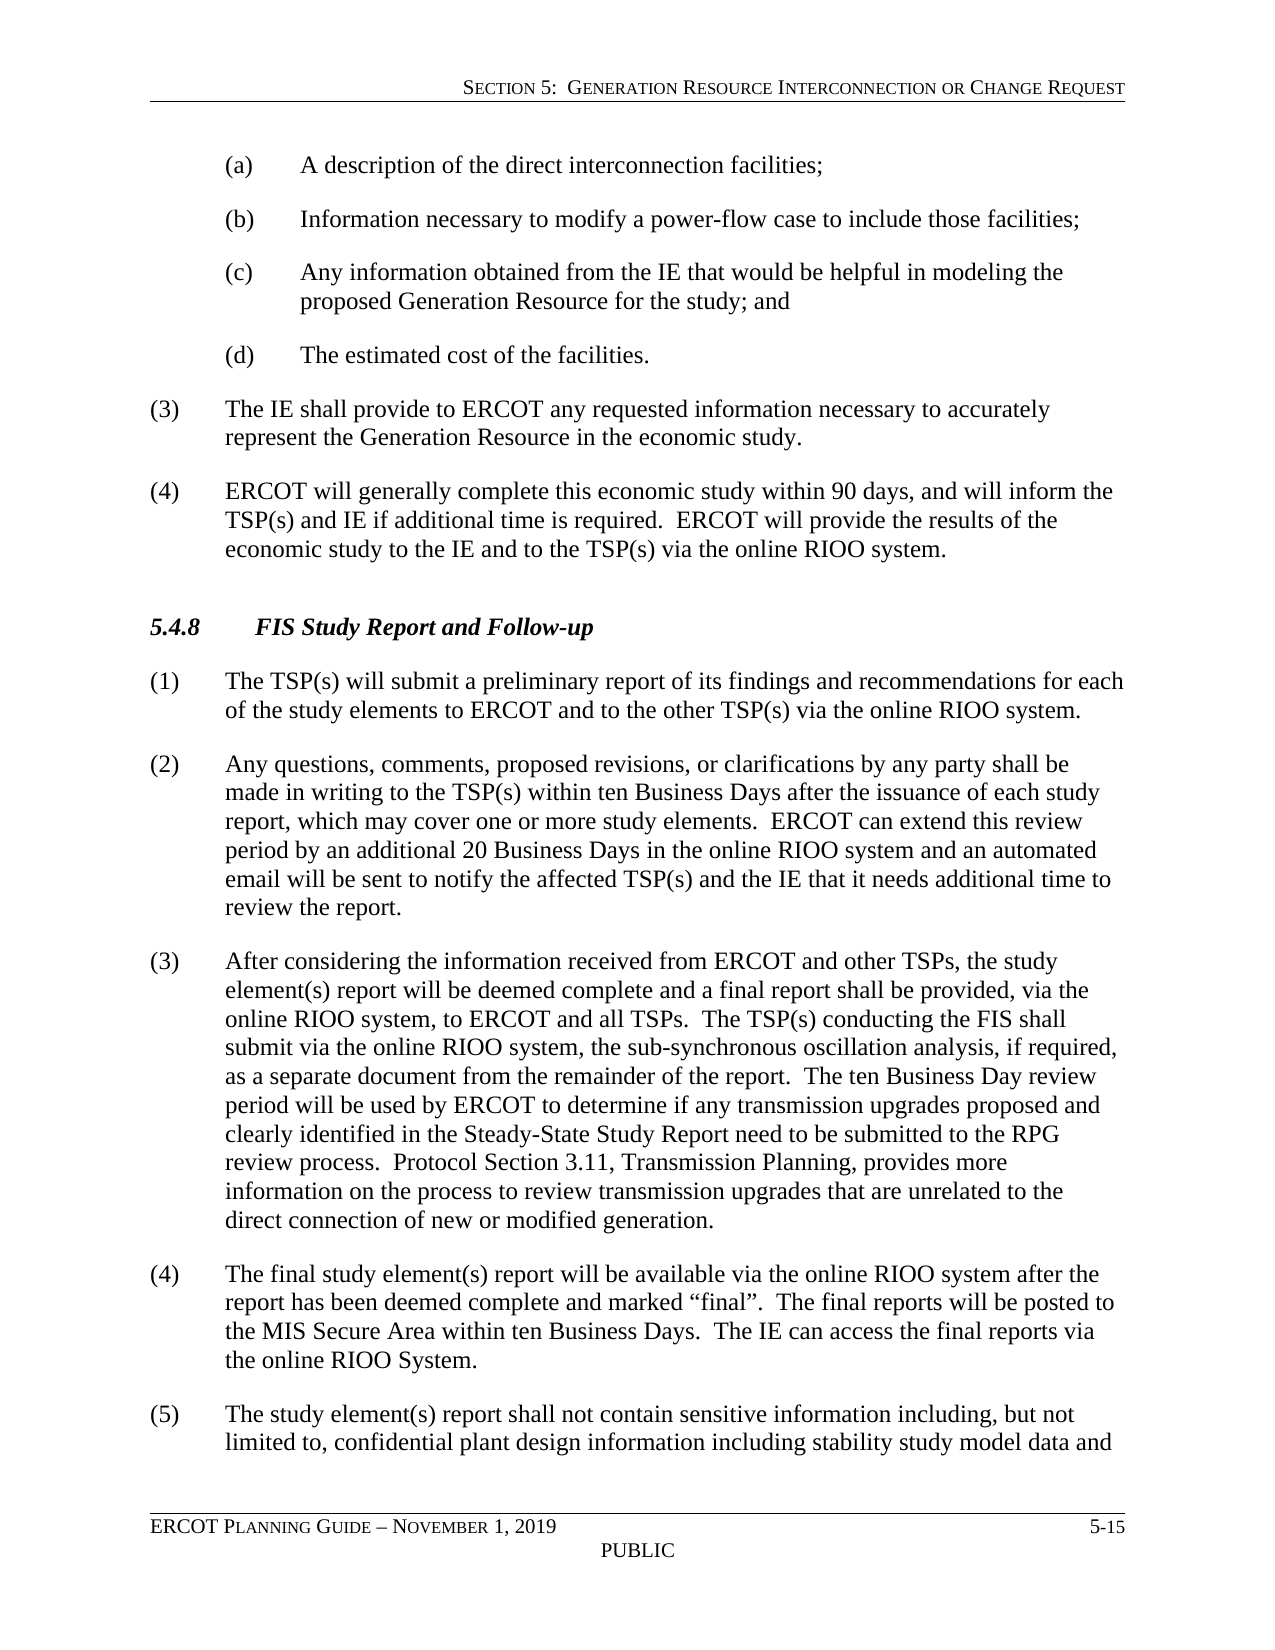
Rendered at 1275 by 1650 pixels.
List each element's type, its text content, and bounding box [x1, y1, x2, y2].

text (b) Information necessary to modify a power-flow case to include those facilities; [225, 204, 1125, 232]
text (3) After considering the information received from ERCOT and other TSPs, the study element(s) report will be deemed complete and a final report shall be provided, via the online RIOO system, to ERCOT and all TSPs. The TSP(s) conducting the FIS shall submit via the online RIOO system, the sub-synchronous oscillation analysis, if required, as a separate document from the remainder of the report. The ten Business Day review period will be used by ERCOT to determine if any transmission upgrades proposed and clearly identified in the Steady-State Study Report need to be submitted to the RPG review process. Protocol Section 3.11, Transmission Planning, provides more information on the process to review transmission upgrades that are unrelated to the direct connection of new or modified generation. [150, 946, 1125, 1234]
text 5.4.8 FIS Study Report and Follow-up [150, 612, 1125, 641]
text (a) A description of the direct interconnection facilities; [225, 150, 1125, 179]
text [150, 1399, 1125, 1456]
text (3) The IE shall provide to ERCOT any requested information necessary to accurately represent the Generation Resource in the economic study. [150, 394, 1125, 451]
text (2) Any questions, comments, proposed revisions, or clarifications by any party shall be made in writing to the TSP(s) within ten Business Days after the issuance of each study report, which may cover one or more study elements. ERCOT can extend this review period by an additional 20 Business Days in the online RIOO system and an automated email will be sent to notify the affected TSP(s) and the IE that it needs additional time to review the report. [150, 749, 1125, 921]
text (4) The final study element(s) report will be available via the online RIOO system after the report has been deemed complete and marked “final”. The final reports will be posted to the MIS Secure Area within ten Business Days. The IE can access the final reports via the online RIOO System. [150, 1259, 1125, 1374]
text (d) The estimated cost of the facilities. [225, 340, 1125, 369]
text (1) The TSP(s) will submit a preliminary report of its findings and recommendations for each of the study elements to ERCOT and to the other TSP(s) via the online RIOO system. [150, 666, 1125, 724]
text (c) Any information obtained from the IE that would be helpful in modeling the proposed Generation Resource for the study; and [225, 257, 1125, 315]
text (4) ERCOT will generally complete this economic study within 90 days, and will inform the TSP(s) and IE if additional time is required. ERCOT will provide the results of the economic study to the IE and to the TSP(s) via the online RIOO system. [150, 476, 1125, 562]
